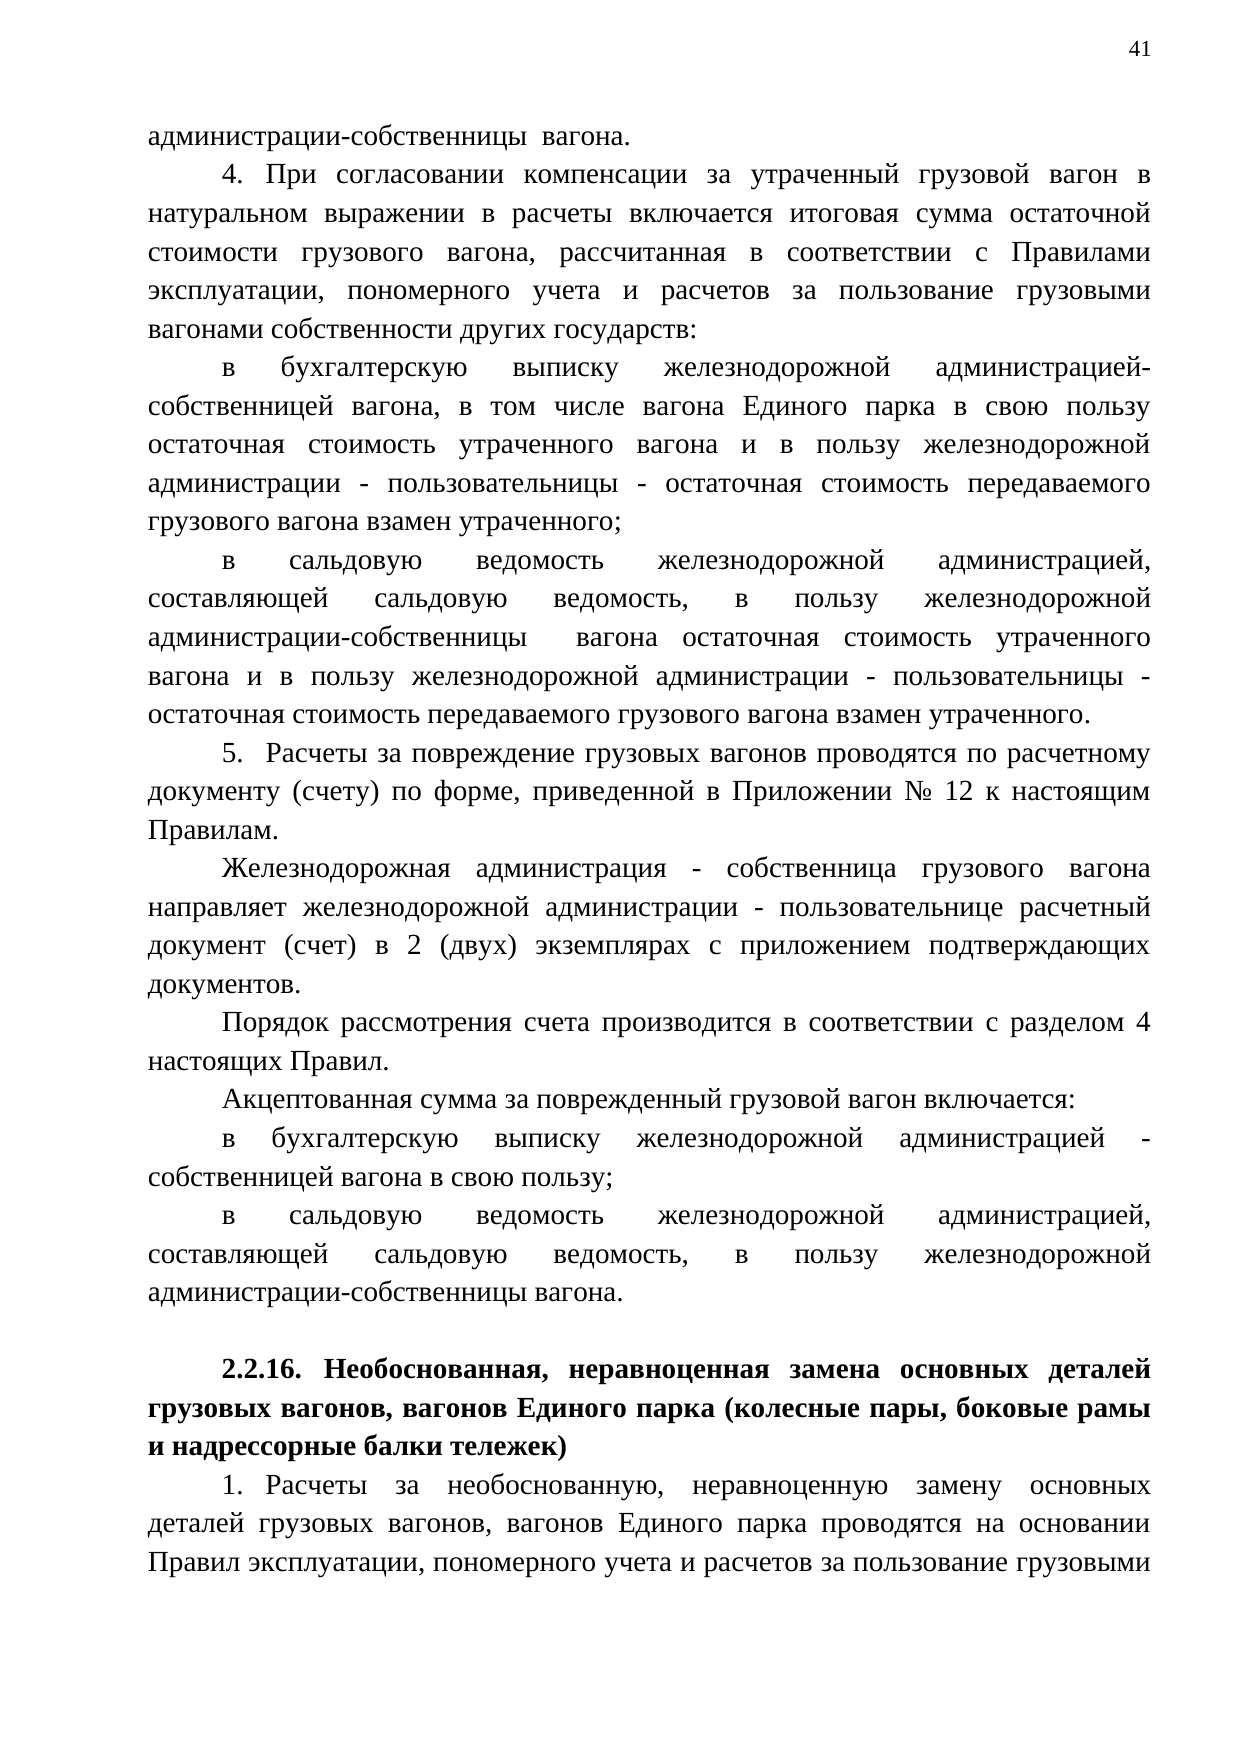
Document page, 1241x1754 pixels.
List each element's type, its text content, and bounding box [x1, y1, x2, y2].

text в сальдовую ведомость железнодорожной администрацией, составляющей сальдовую ведомость, в пользу железнодорожной администрации-собственницы вагона остаточная стоимость утраченного вагона и в пользу железнодорожной администрации - пользовательницы - остаточная стоимость передаваемого грузового вагона взамен утраченного. [148, 542, 1152, 730]
text Акцептованная сумма за поврежденный грузовой вагон включается: [148, 1082, 1152, 1115]
text 5. Расчеты за повреждение грузовых вагонов проводятся по расчетному документу (счету) по форме, приведенной в Приложении № 12 к настоящим Правилам. [148, 735, 1152, 845]
text Железнодорожная администрация - собственница грузового вагона направляет железнодорожной администрации - пользовательнице расчетный документ (счет) в 2 (двух) экземплярах с приложением подтверждающих документов. [148, 850, 1152, 999]
text Порядок рассмотрения счета производится в соответствии с разделом 4 настоящих Правил. [148, 1004, 1152, 1077]
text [148, 118, 1152, 152]
text 4. При согласовании компенсации за утраченный грузовой вагон в натуральном выражении в расчеты включается итоговая сумма остаточной стоимости грузового вагона, рассчитанная в соответствии с Правилами эксплуатации, пономерного учета и расчетов за пользование грузовыми вагонами собственности других государств: [148, 157, 1152, 344]
text в бухгалтерскую выписку железнодорожной администрацией- собственницей вагона, в том числе вагона Единого парка в свою пользу остаточная стоимость утраченного вагона и в пользу железнодорожной администрации - пользовательницы - остаточная стоимость передаваемого грузового вагона взамен утраченного; [148, 349, 1152, 537]
text в бухгалтерскую выписку железнодорожной администрацией - собственницей вагона в свою пользу; [148, 1120, 1152, 1192]
text в сальдовую ведомость железнодорожной администрацией, составляющей сальдовую ведомость, в пользу железнодорожной администрации-собственницы вагона. [148, 1197, 1152, 1308]
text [148, 1467, 1152, 1578]
text 2.2.16. Необоснованная, неравноценная замена основных деталей грузовых вагонов, вагонов Единого парка (колесные пары, боковые рамы и надрессорные балки тележек) [148, 1351, 1152, 1462]
